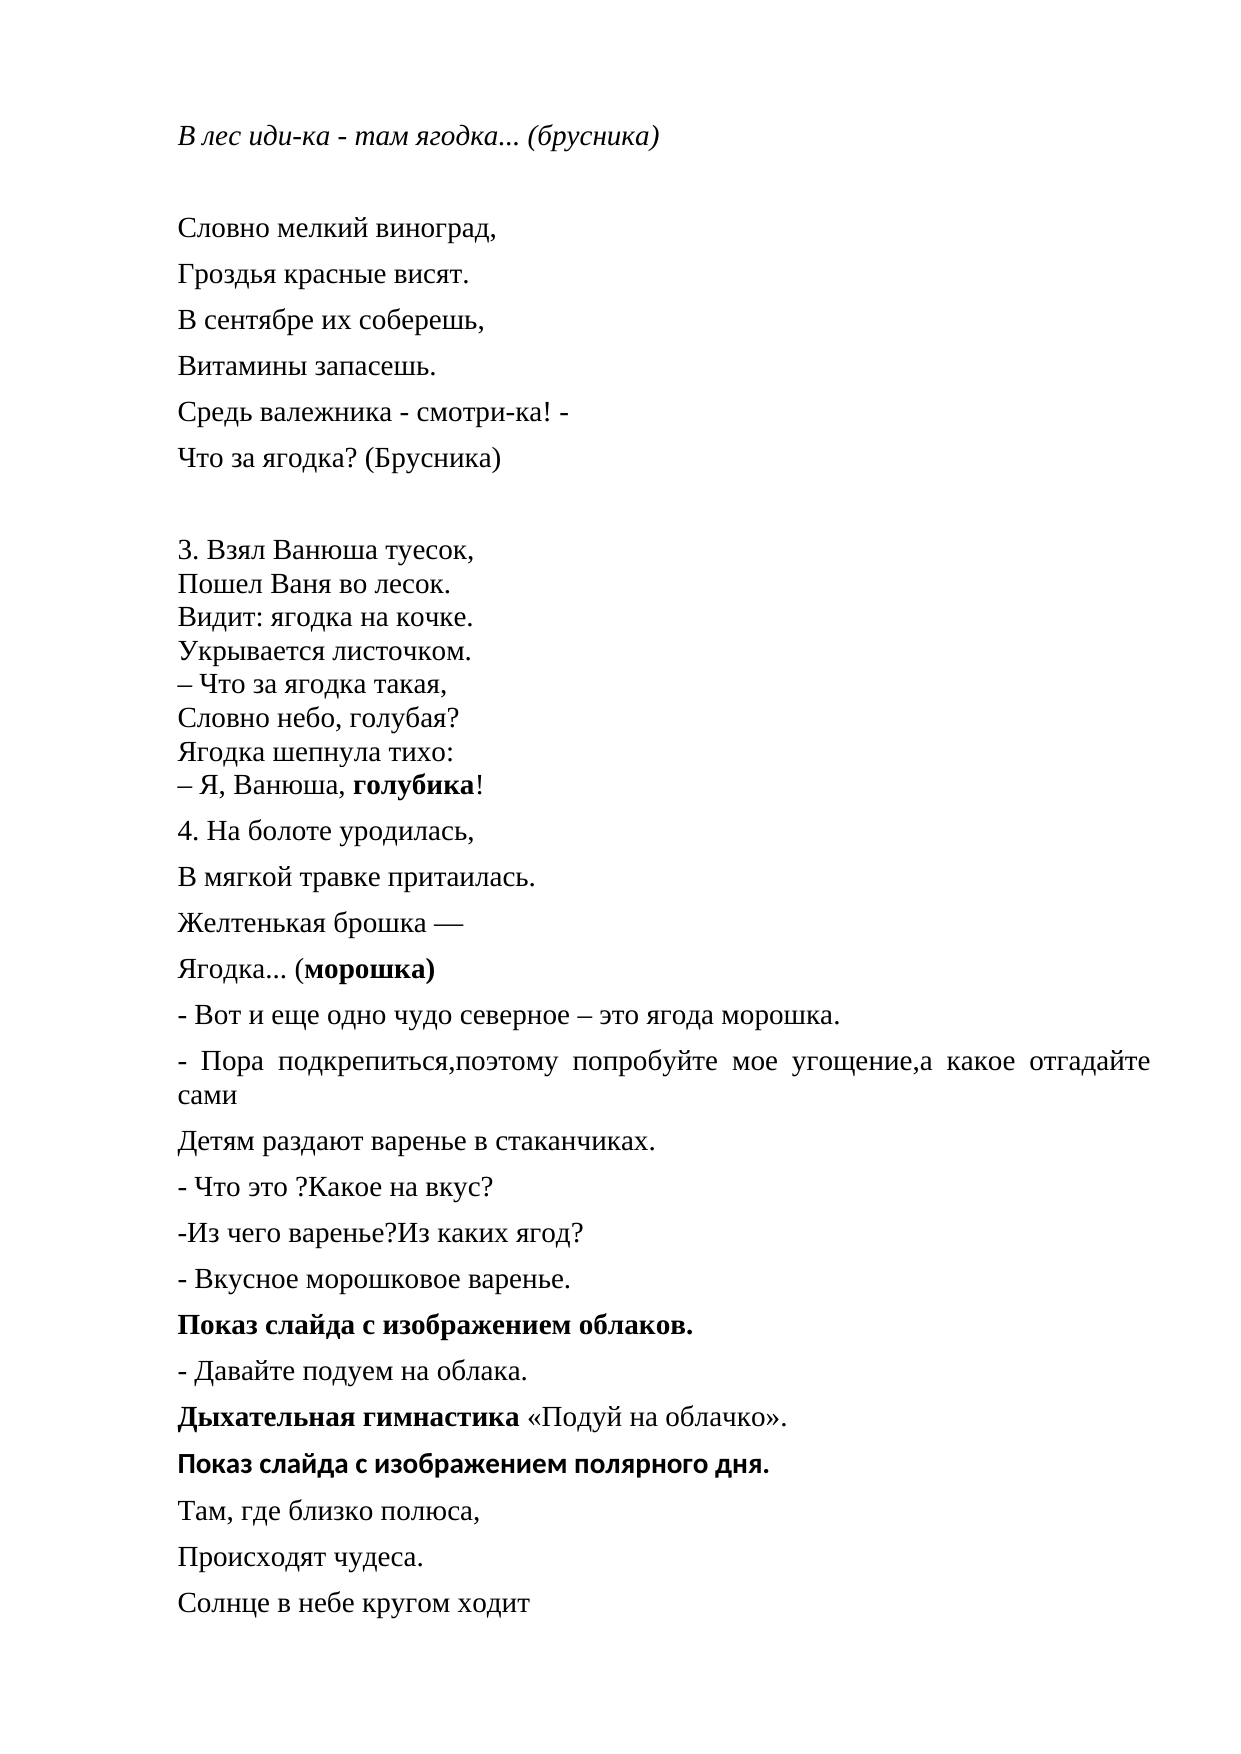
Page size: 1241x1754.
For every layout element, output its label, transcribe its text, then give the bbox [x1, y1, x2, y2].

text - Вот и еще одно чудо северное – это ягода морошка. [177, 997, 1152, 1031]
text В мягкой травке притаилась. [177, 859, 1152, 893]
text - Пора подкрепиться,поэтому попробуйте мое угощение,а какое отгадайте сами [177, 1043, 1152, 1111]
text 4. На болоте уродилась, [206, 813, 1152, 847]
text Гроздья красные висят. [177, 256, 1152, 290]
text Происходят чудеса. [177, 1539, 1152, 1573]
text Ягодка... (морошка) [177, 951, 1152, 985]
text В сентябре их соберешь, [177, 302, 1152, 336]
text -Из чего варенье?Из каких ягод? [177, 1215, 1152, 1249]
text Дыхательная гимнастика «Подуй на облачко». [177, 1399, 1152, 1433]
text Витамины запасешь. [177, 348, 1152, 382]
text В лес иди-ка - там ягодка... (брусника) [177, 118, 1152, 152]
text 3. Взял Ванюша туесок, Пошел Ваня во лесок. Видит: ягодка на кочке. Укрывается листочком. – Что за ягодка такая, Словно небо, голубая? Ягодка шепнула тихо: – Я, Ванюша, голубика! [177, 532, 1152, 801]
text Что за ягодка? (Брусника) [177, 440, 1152, 474]
text Показ слайда с изображением облаков. [177, 1307, 1152, 1341]
text - Что это ?Какое на вкус? [177, 1169, 1152, 1203]
text - Давайте подуем на облака. [177, 1353, 1152, 1387]
text Детям раздают варенье в стаканчиках. [177, 1123, 1152, 1157]
text Средь валежника - смотри-ка! - [177, 394, 1152, 428]
text - Вкусное морошковое варенье. [177, 1261, 1152, 1295]
text Желтенькая брошка — [177, 905, 1152, 939]
text Показ слайда с изображением полярного дня. [177, 1445, 1152, 1481]
text Там, где близко полюса, [177, 1493, 1152, 1527]
text Солнце в небе кругом ходит [177, 1586, 1152, 1619]
text Словно мелкий виноград, [177, 210, 1152, 244]
